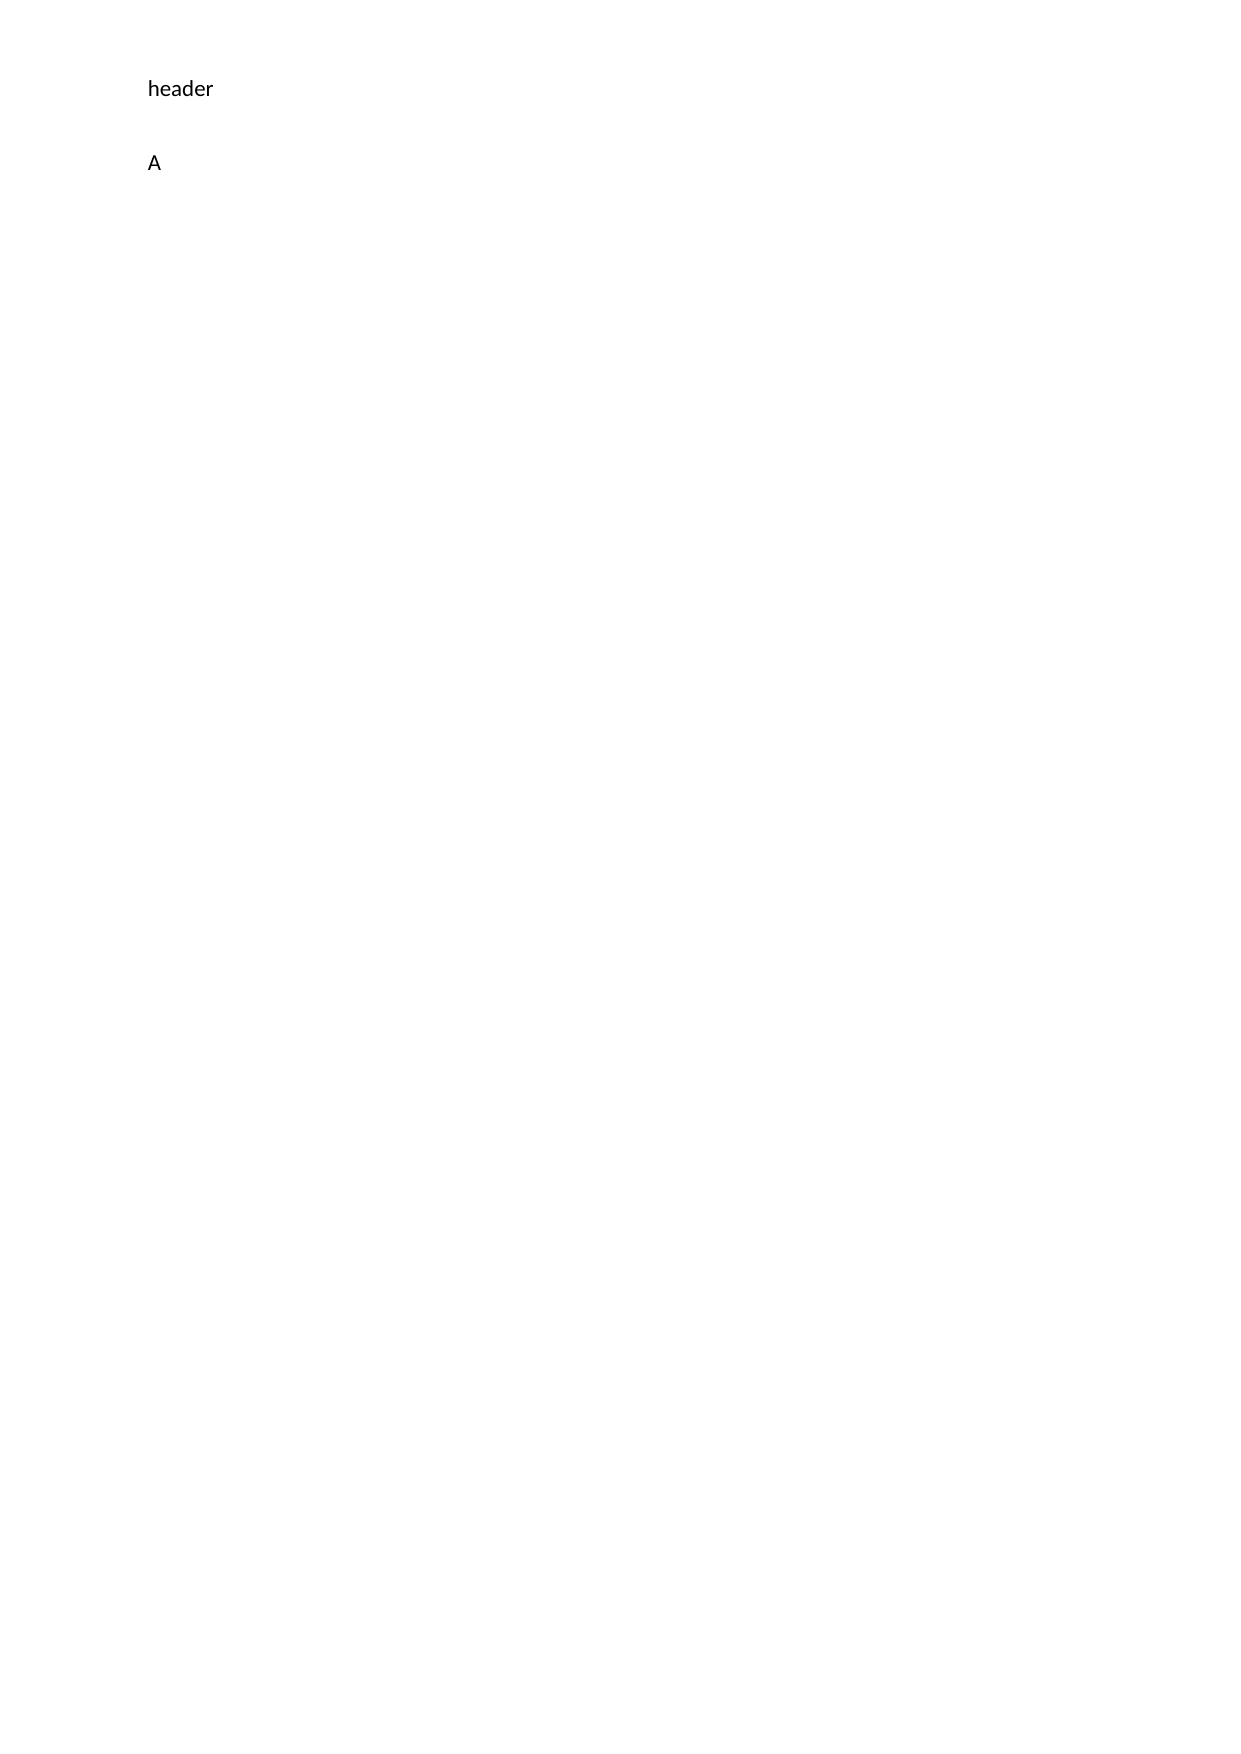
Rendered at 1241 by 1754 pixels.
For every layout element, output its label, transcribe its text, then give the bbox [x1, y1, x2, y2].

text A [148, 148, 1093, 176]
